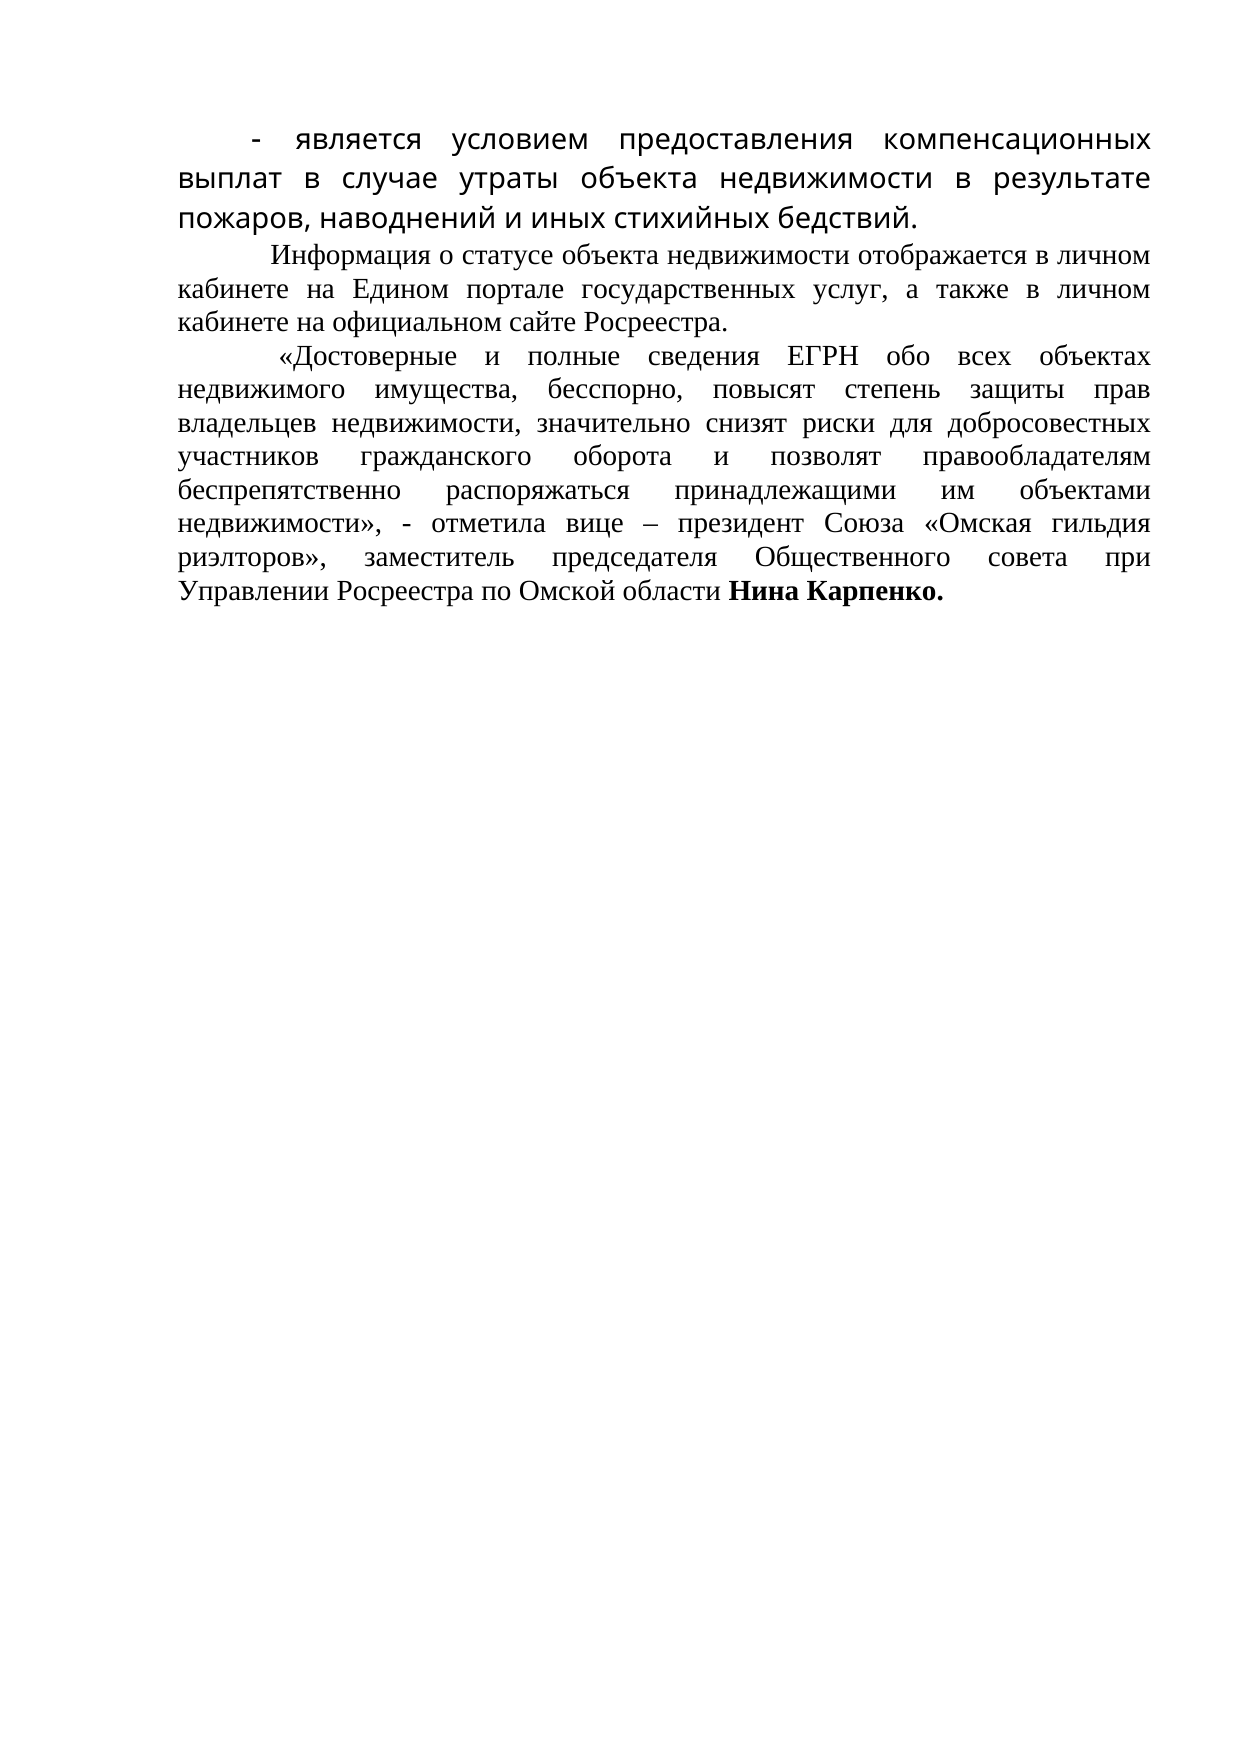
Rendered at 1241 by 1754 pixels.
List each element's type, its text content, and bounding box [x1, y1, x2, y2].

list является условием предоставления компенсационных выплат в случае утраты объекта недвижимости в результате пожаров, наводнений и иных стихийных бедствий. [177, 118, 1152, 237]
text «Достоверные и полные сведения ЕГРН обо всех объектах недвижимого имущества, бесспорно, повысят степень защиты прав владельцев недвижимости, значительно снизят риски для добросовестных участников гражданского оборота и позволят правообладателям беспрепятственно распоряжаться принадлежащими им объектами недвижимости», - отметила вице – президент Союза «Омская гильдия риэлторов», заместитель председателя Общественного совета при Управлении Росреестра по Омской области Нина Карпенко. [177, 338, 1152, 606]
text Информация о статусе объекта недвижимости отображается в личном кабинете на Едином портале государственных услуг, а также в личном кабинете на официальном сайте Росреестра. [177, 237, 1152, 338]
